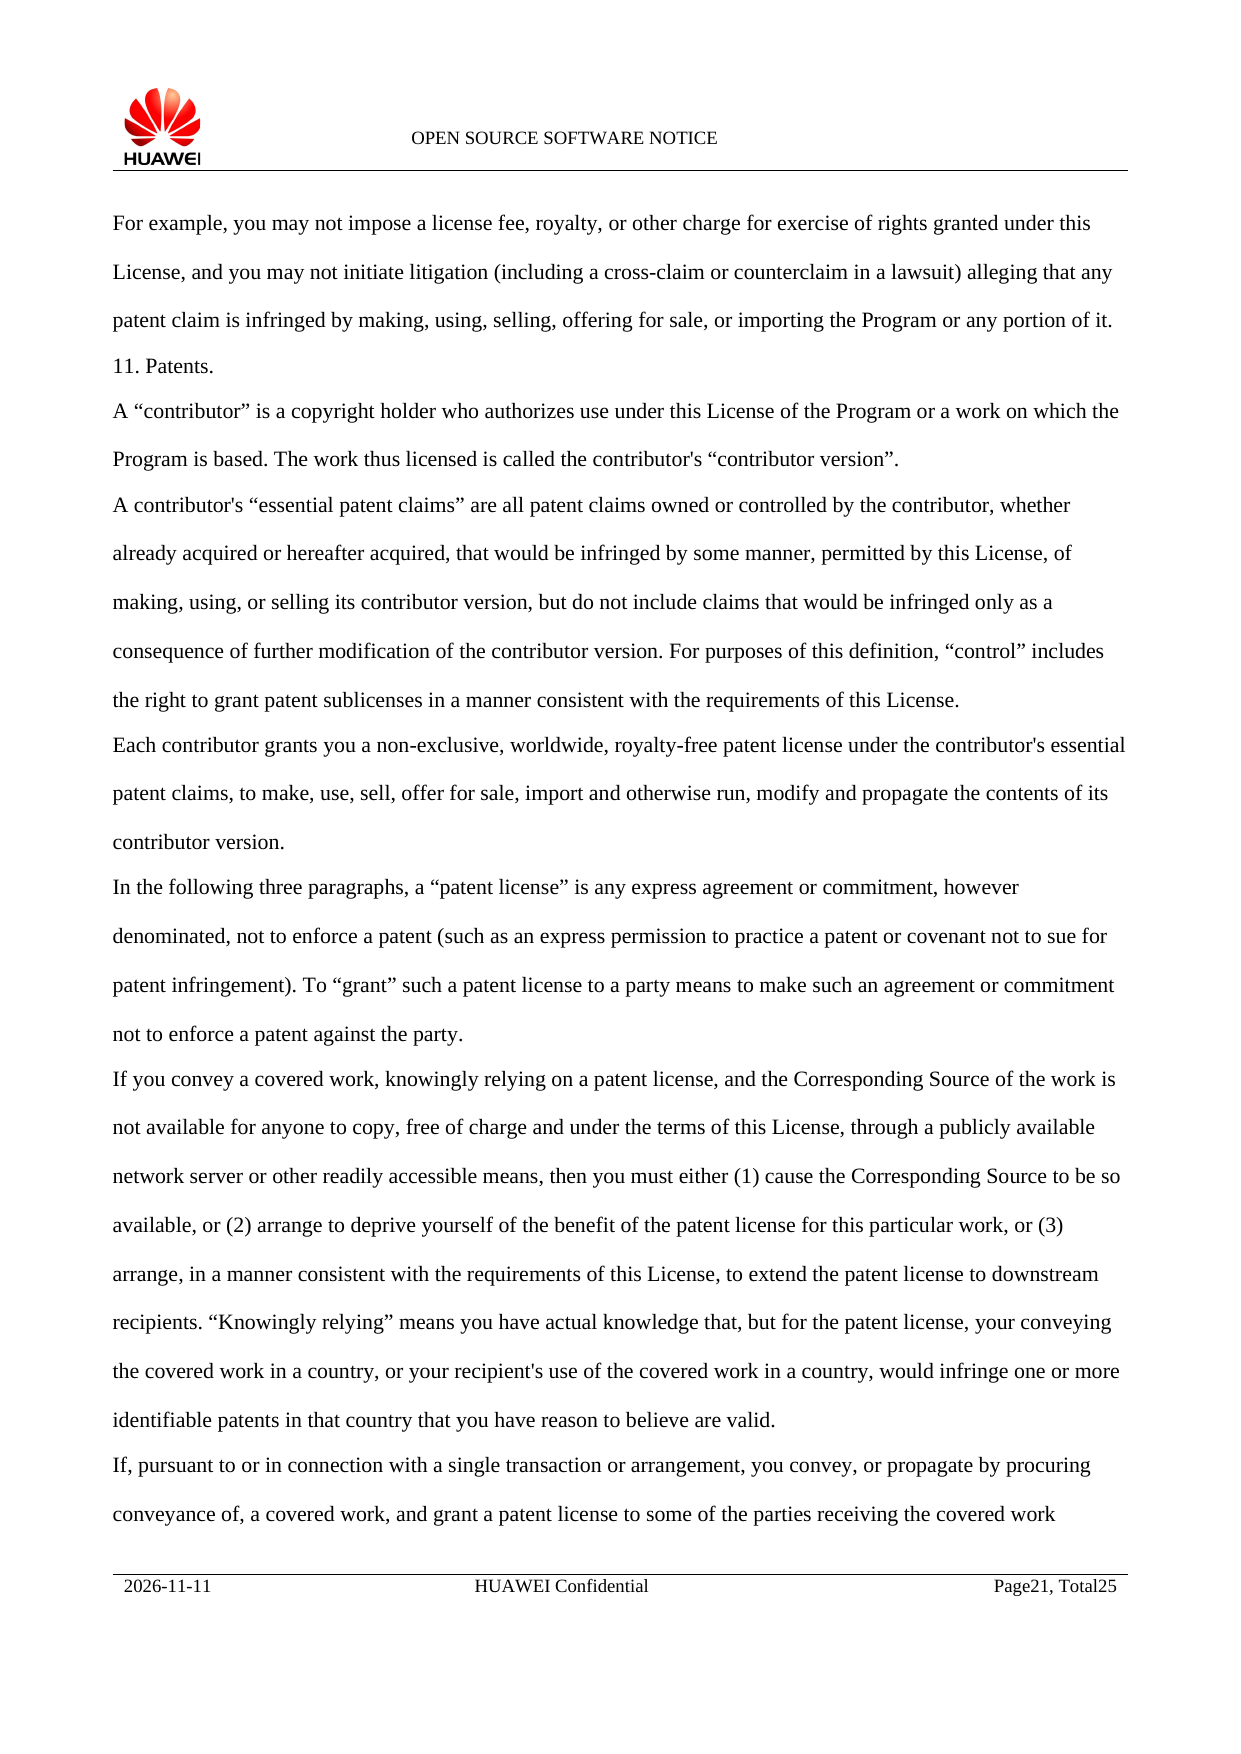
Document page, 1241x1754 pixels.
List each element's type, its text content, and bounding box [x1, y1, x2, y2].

picture [124, 88, 201, 165]
text A “contributor” is a copyright holder who authorizes use under this License of the Program or a work on which the Program is based. The work thus licensed is called the contributor's “contributor version”. [112, 394, 1128, 475]
text In the following three paragraphs, a “patent license” is any express agreement or commitment, however denominated, not to enforce a patent (such as an express permission to practice a patent or covenant not to sue for patent infringement). To “grant” such a patent license to a party means to make such an agreement or commitment not to enforce a patent against the party. [112, 871, 1128, 1049]
text If you convey a covered work, knowingly relying on a patent license, and the Corresponding Source of the work is not available for anyone to copy, free of charge and under the terms of this License, through a publicly available network server or other readily accessible means, then you must either (1) cause the Corresponding Source to be so available, or (2) arrange to deprive yourself of the benefit of the patent license for this particular work, or (3) arrange, in a manner consistent with the requirements of this License, to extend the patent license to downstream recipients. “Knowingly relying” means you have actual knowledge that, but for the patent license, your conveying the covered work in a country, or your recipient's use of the covered work in a country, would infringe one or more identifiable patents in that country that you have reason to believe are valid. [112, 1062, 1128, 1436]
text 11. Patents. [112, 349, 1128, 381]
text Each contributor grants you a non-exclusive, worldwide, royalty-free patent license under the contributor's essential patent claims, to make, use, sell, offer for sale, import and otherwise run, modify and propagate the contents of its contributor version. [112, 728, 1128, 858]
text A contributor's “essential patent claims” are all patent claims owned or controlled by the contributor, whether already acquired or hereafter acquired, that would be infringed by some manner, permitted by this License, of making, using, or selling its contributor version, but do not include claims that would be infringed only as a consequence of further modification of the contributor version. For purposes of this definition, “control” includes the right to grant patent sublicenses in a manner consistent with the requirements of this License. [112, 488, 1128, 715]
